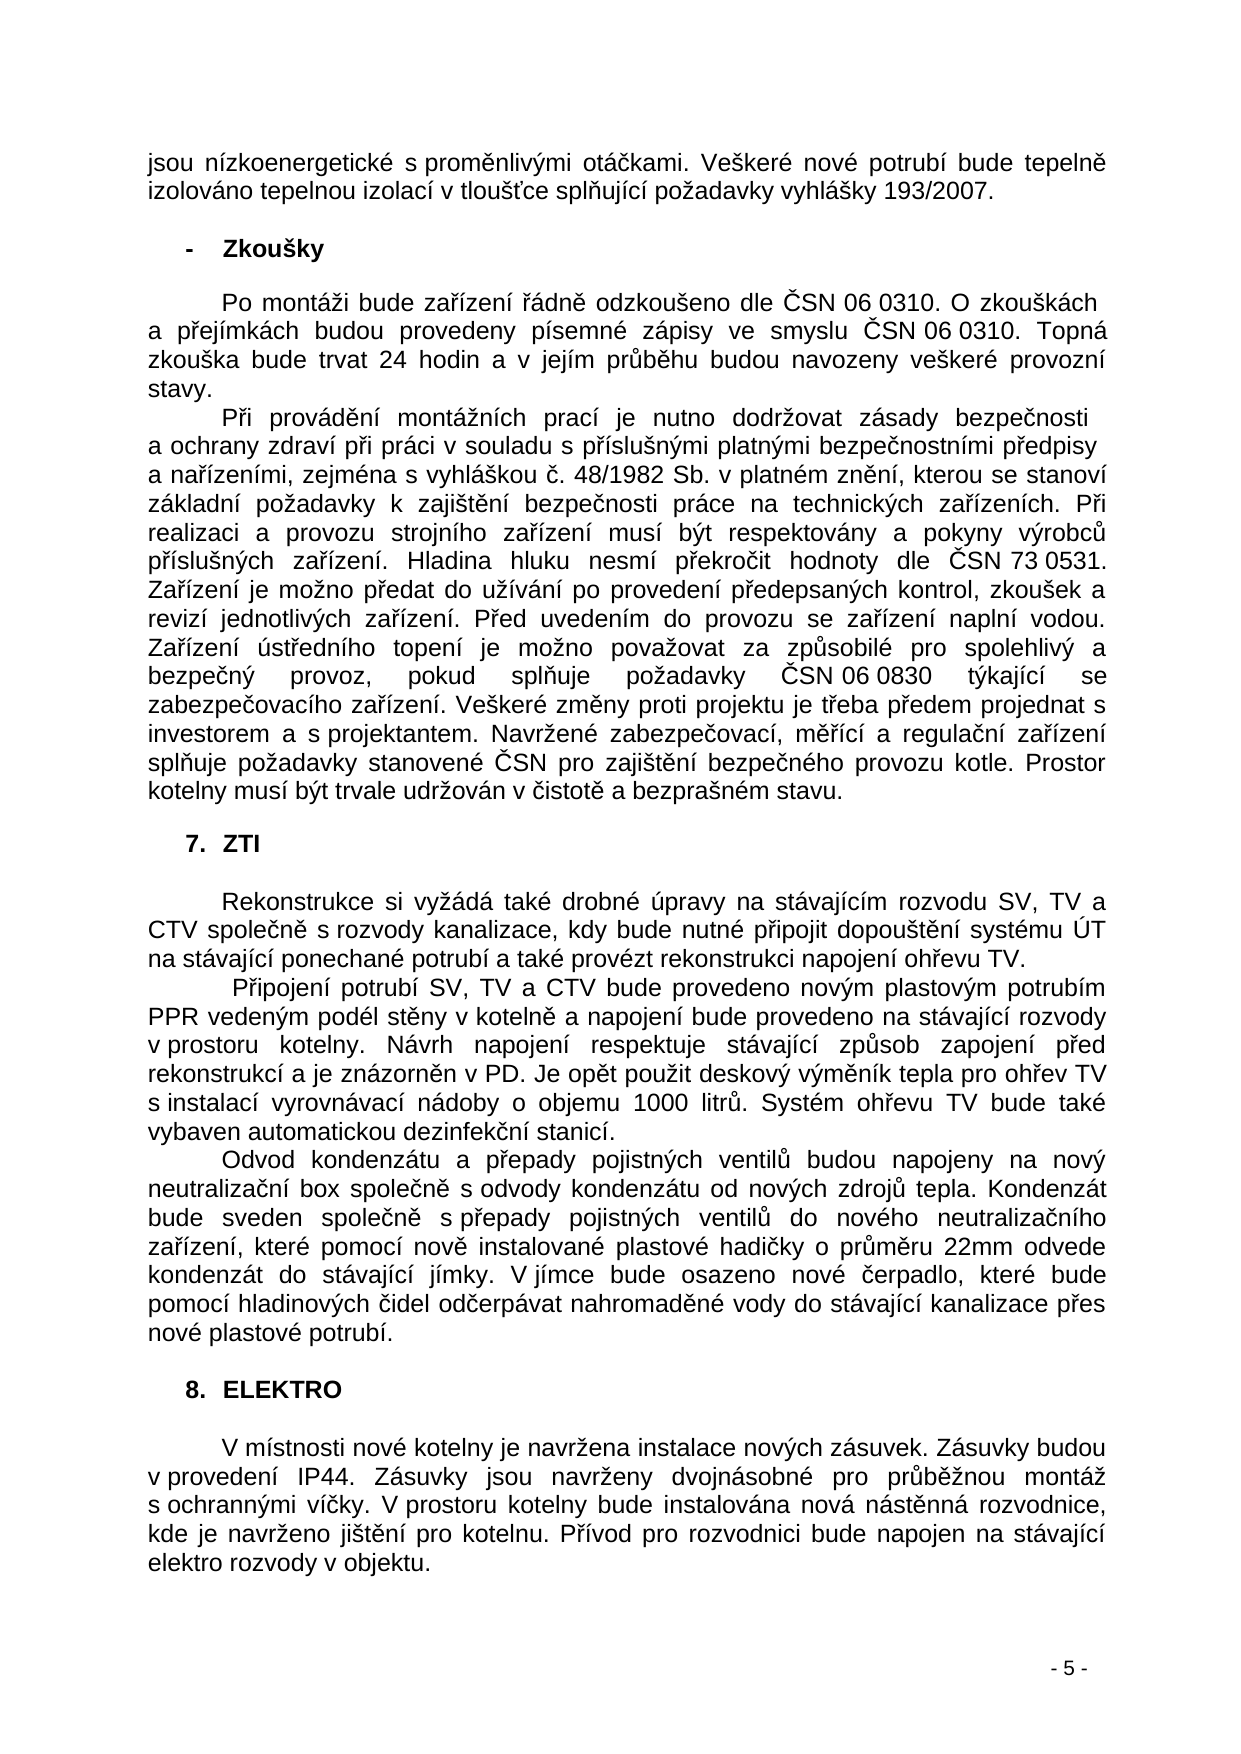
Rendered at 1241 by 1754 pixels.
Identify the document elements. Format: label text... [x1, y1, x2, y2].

text Při provádění montážních prací je nutno dodržovat zásady bezpečnosti a ochrany zdraví při práci v souladu s příslušnými platnými bezpečnostními předpisy a nařízeními, zejména s vyhláškou č. 48/1982 Sb. v platném znění, kterou se stanoví základní požadavky k zajištění bezpečnosti práce na technických zařízeních. Při realizaci a provozu strojního zařízení musí být respektovány a pokyny výrobců příslušných zařízení. Hladina hluku nesmí překročit hodnoty dle ČSN 73 0531. Zařízení je možno předat do užívání po provedení předepsaných kontrol, zkoušek a revizí jednotlivých zařízení. Před uvedením do provozu se zařízení naplní vodou. Zařízení ústředního topení je možno považovat za způsobilé pro spolehlivý a bezpečný provoz, pokud splňuje požadavky ČSN 06 0830 týkající se zabezpečovacího zařízení. Veškeré změny proti projektu je třeba předem projednat s investorem a s projektantem. Navržené zabezpečovací, měřící a regulační zařízení splňuje požadavky stanovené ČSN pro zajištění bezpečného provozu kotle. Prostor kotelny musí být trvale udržován v čistotě a bezprašném stavu. [148, 403, 1107, 805]
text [148, 148, 1107, 205]
text Připojení potrubí SV, TV a CTV bude provedeno novým plastovým potrubím PPR vedeným podél stěny v kotelně a napojení bude provedeno na stávající rozvody v prostoru kotelny. Návrh napojení respektuje stávající způsob zapojení před rekonstrukcí a je znázorněn v PD. Je opět použit deskový výměník tepla pro ohřev TV s instalací vyrovnávací nádoby o objemu 1000 litrů. Systém ohřevu TV bude také vybaven automatickou dezinfekční stanicí. [148, 973, 1107, 1145]
text Odvod kondenzátu a přepady pojistných ventilů budou napojeny na nový neutralizační box společně s odvody kondenzátu od nových zdrojů tepla. Kondenzát bude sveden společně s přepady pojistných ventilů do nového neutralizačního zařízení, které pomocí nově instalované plastové hadičky o průměru 22mm odvede kondenzát do stávající jímky. V jímce bude osazeno nové čerpadlo, které bude pomocí hladinových čidel odčerpávat nahromaděné vody do stávající kanalizace přes nové plastové potrubí. [148, 1145, 1107, 1347]
text Po montáži bude zařízení řádně odzkoušeno dle ČSN 06 0310. O zkouškách a přejímkách budou provedeny písemné zápisy ve smyslu ČSN 06 0310. Topná zkouška bude trvat 24 hodin a v jejím průběhu budou navozeny veškeré provozní stavy. [148, 288, 1107, 403]
list ZTI [185, 829, 1107, 858]
text Rekonstrukce si vyžádá také drobné úpravy na stávajícím rozvodu SV, TV a CTV společně s rozvody kanalizace, kdy bude nutné připojit dopouštění systému ÚT na stávající ponechané potrubí a také provézt rekonstrukci napojení ohřevu TV. [148, 887, 1107, 973]
list Zkoušky [185, 234, 1107, 263]
text V místnosti nové kotelny je navržena instalace nových zásuvek. Zásuvky budou v provedení IP44. Zásuvky jsou navrženy dvojnásobné pro průběžnou montáž s ochrannými víčky. V prostoru kotelny bude instalována nová nástěnná rozvodnice, kde je navrženo jištění pro kotelnu. Přívod pro rozvodnici bude napojen na stávající elektro rozvody v objektu. [148, 1433, 1107, 1577]
list Elektro [185, 1375, 1107, 1404]
